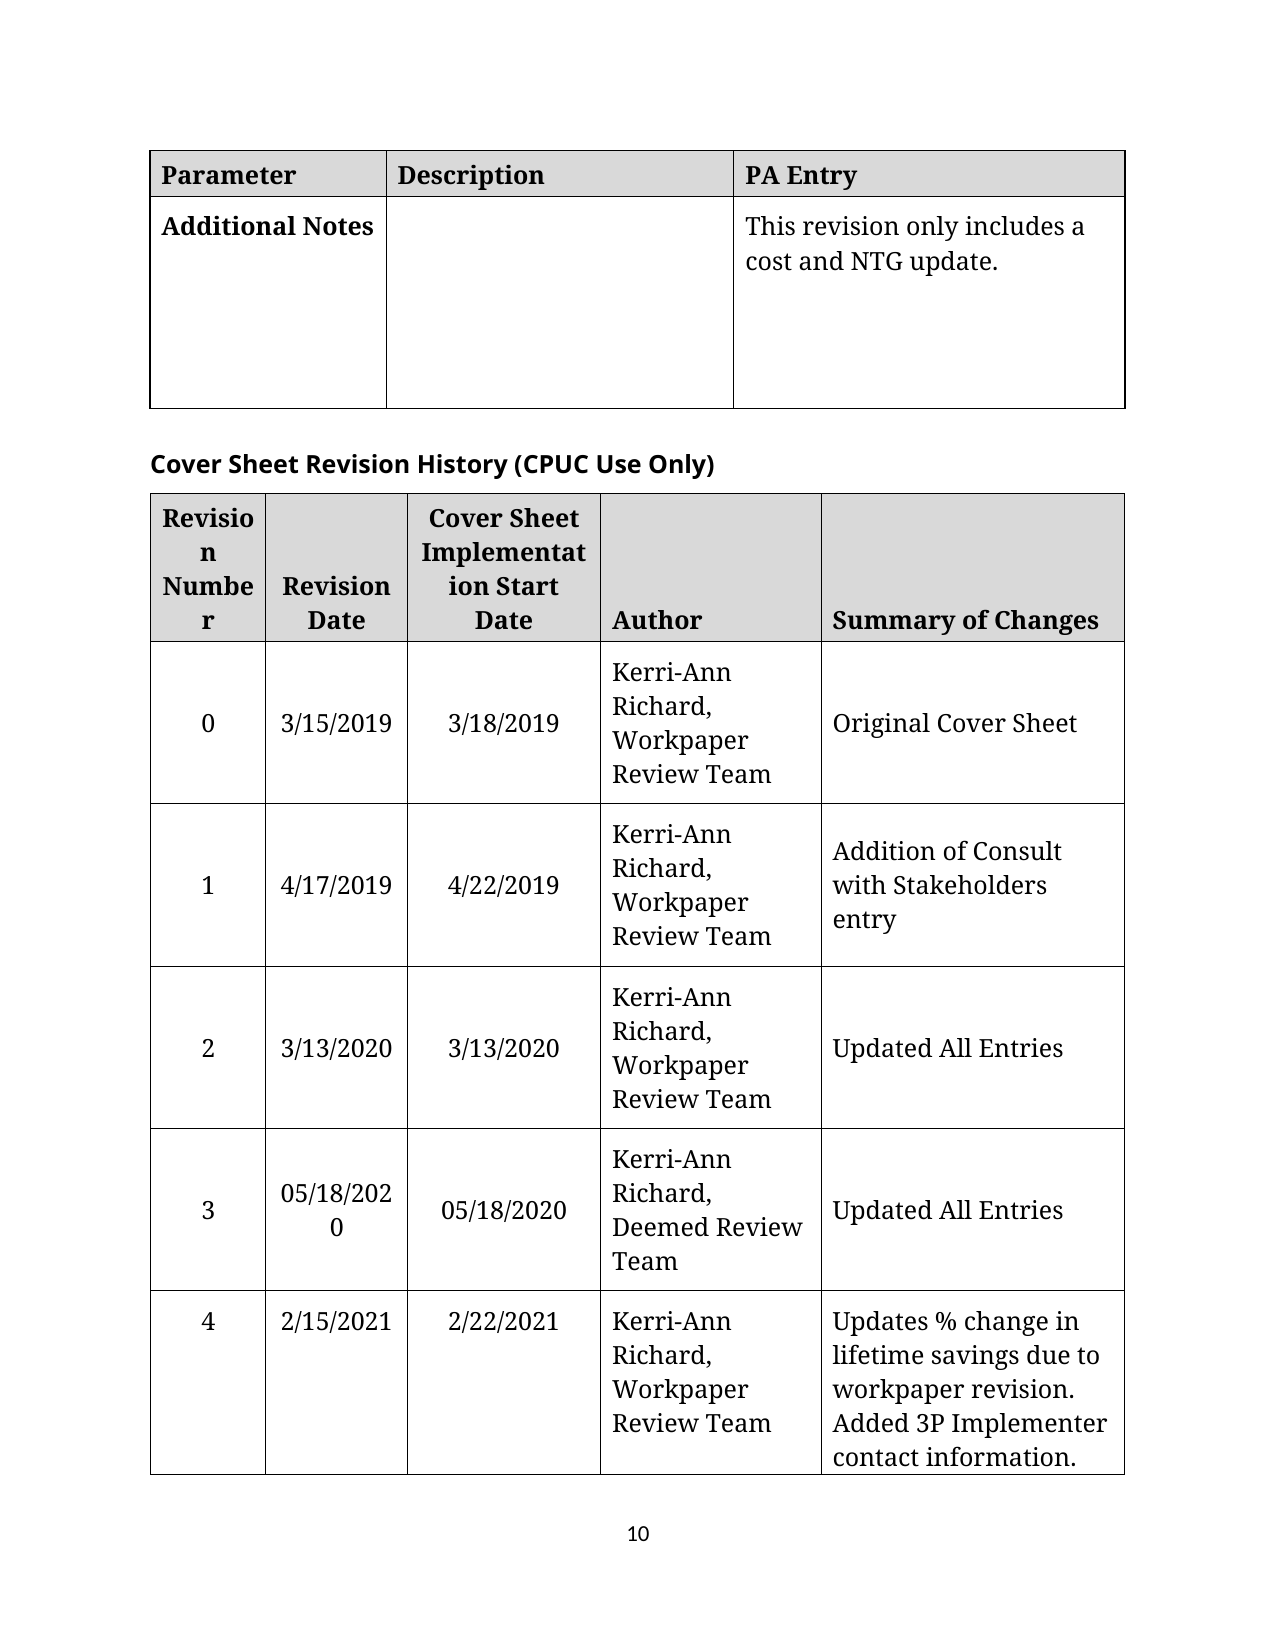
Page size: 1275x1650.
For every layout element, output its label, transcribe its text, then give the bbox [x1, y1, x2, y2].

table_cell This revision only includes a cost and NTG update. [734, 197, 1124, 408]
table_cell Kerri-Ann Richard, Workpaper Review Team [601, 967, 821, 1128]
table_cell Updated All Entries [822, 1129, 1124, 1290]
table_cell Additional Notes [151, 197, 386, 408]
table_cell 4/22/2019 [408, 804, 600, 966]
table_cell 2 [151, 967, 265, 1128]
table_cell [387, 197, 733, 408]
table_cell 0 [151, 642, 265, 803]
table_cell 2/22/2021 [408, 1291, 600, 1474]
table_cell 3/13/2020 [408, 967, 600, 1128]
table_cell 3/18/2019 [408, 642, 600, 803]
table_cell 3/15/2019 [266, 642, 407, 803]
table_cell 4/17/2019 [266, 804, 407, 966]
table_cell 05/18/2020 [266, 1129, 407, 1290]
table_cell 2/15/2021 [266, 1291, 407, 1474]
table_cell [822, 1291, 1124, 1474]
table_cell Kerri-Ann Richard, Workpaper Review Team [601, 804, 821, 966]
table_header Summary of Changes [822, 494, 1124, 641]
table_cell 05/18/2020 [408, 1129, 600, 1290]
text Cover Sheet Revision History (CPUC Use Only) [150, 447, 1125, 481]
table_cell Kerri-Ann Richard, Deemed Review Team [601, 1129, 821, 1290]
table_cell 1 [151, 804, 265, 966]
table_cell 3 [151, 1129, 265, 1290]
table_header Revision Number [151, 494, 265, 641]
table_cell 3/13/2020 [266, 967, 407, 1128]
table_header Cover Sheet Implementation Start Date [408, 494, 600, 641]
table_cell Addition of Consult with Stakeholders entry [822, 804, 1124, 966]
table_cell Kerri-Ann Richard, Workpaper Review Team [601, 642, 821, 803]
table_header PA Entry [734, 151, 1124, 196]
table_header Description [387, 151, 733, 196]
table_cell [601, 1291, 821, 1474]
table_cell 4 [151, 1291, 265, 1474]
table_header Parameter [151, 151, 386, 196]
table_header Revision Date [266, 494, 407, 641]
table_cell Original Cover Sheet [822, 642, 1124, 803]
table_cell Updated All Entries [822, 967, 1124, 1128]
table_header Author [601, 494, 821, 641]
